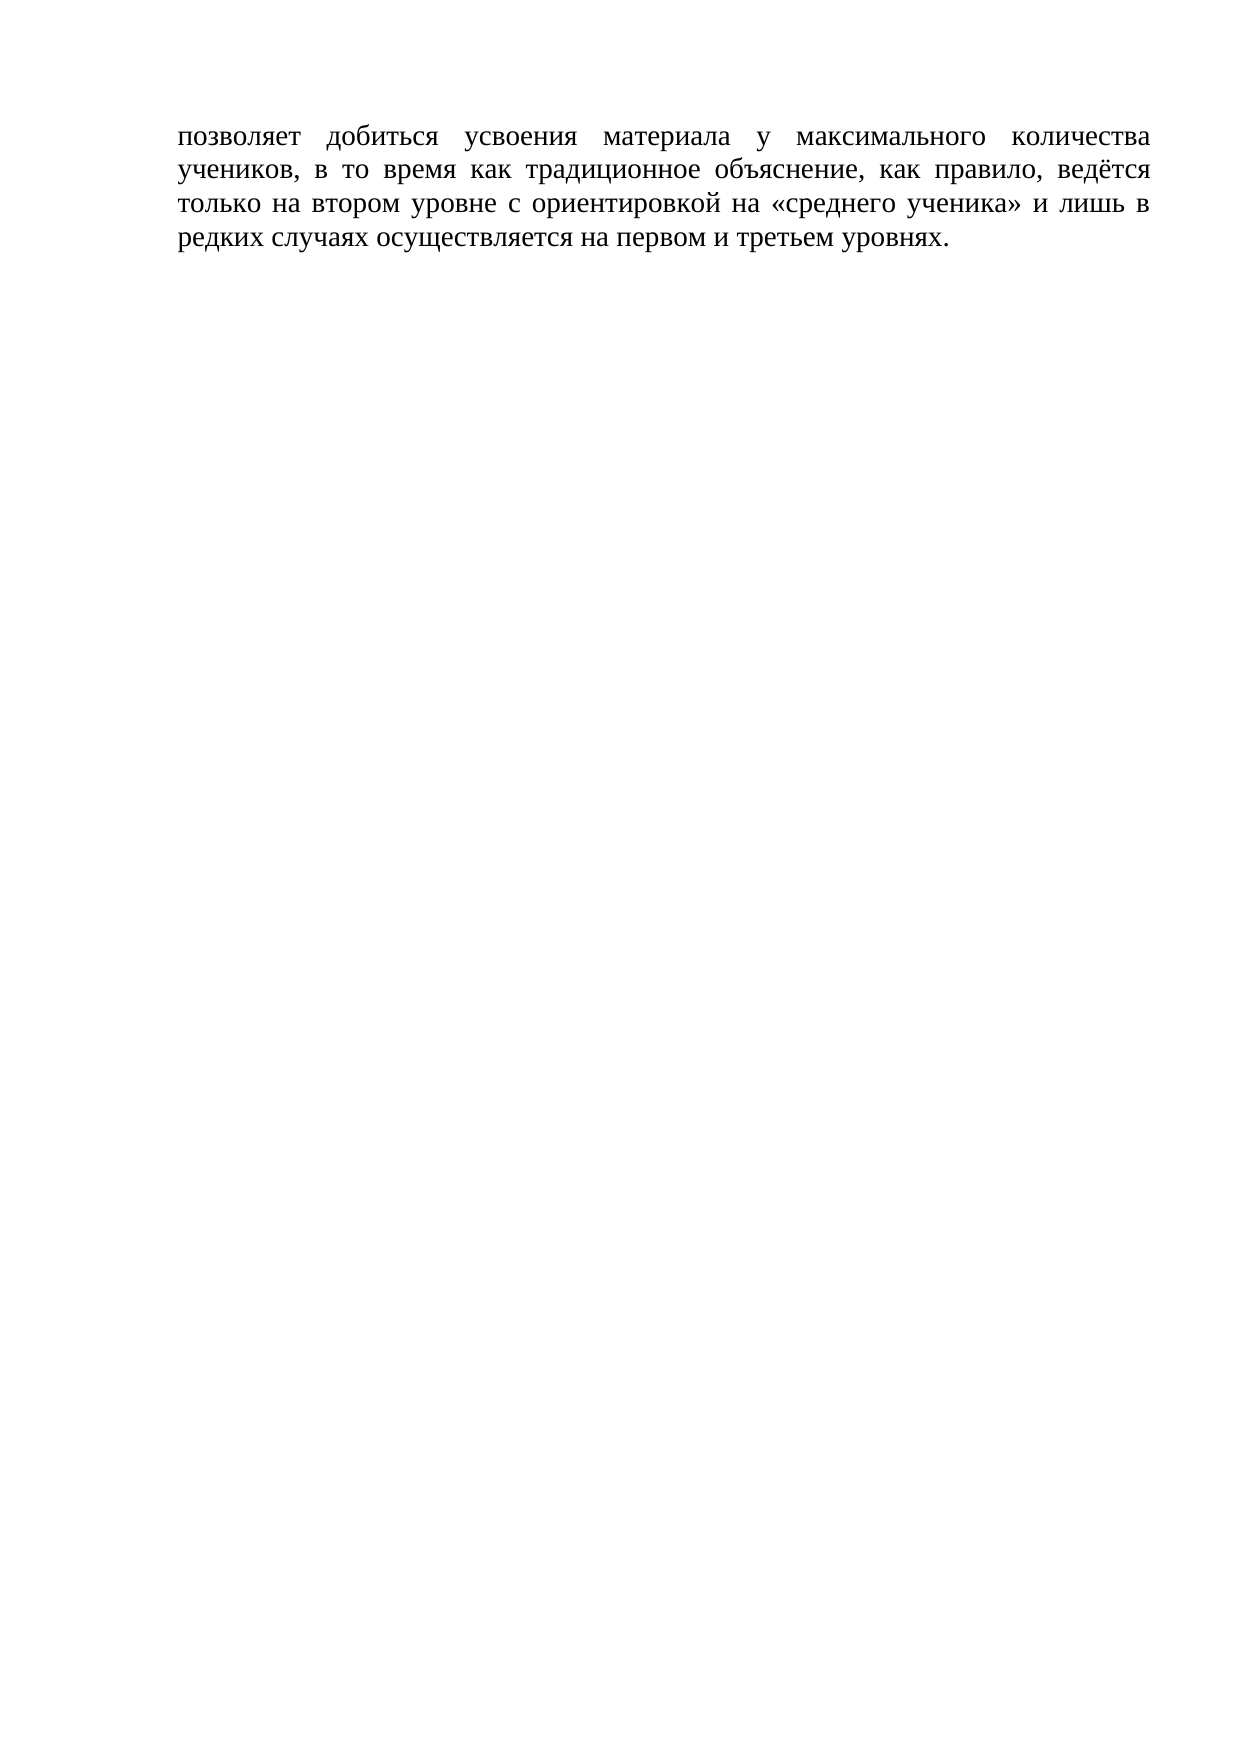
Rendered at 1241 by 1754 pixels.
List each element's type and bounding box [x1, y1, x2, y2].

text [177, 118, 1152, 252]
